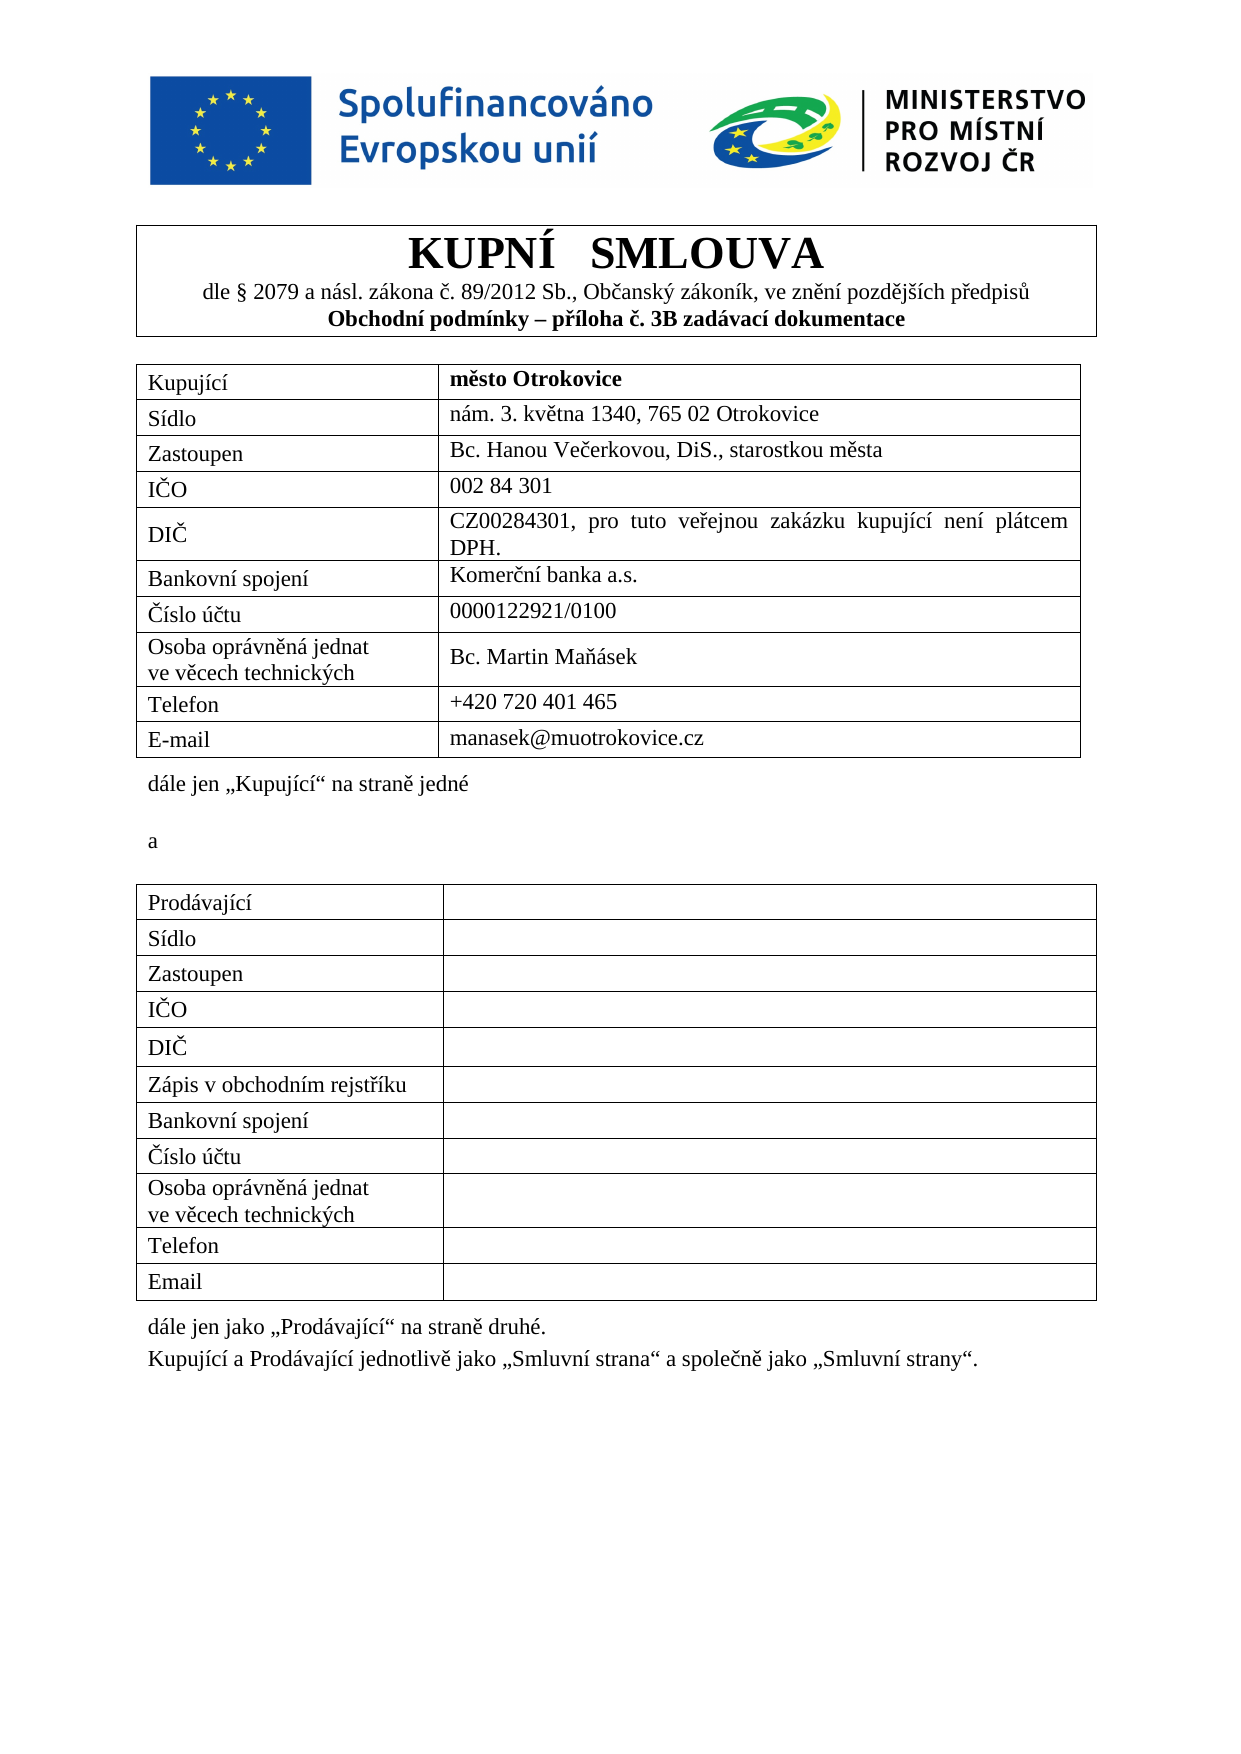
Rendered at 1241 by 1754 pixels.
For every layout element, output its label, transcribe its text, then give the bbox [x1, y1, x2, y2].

text dále jen „Kupující“ na straně jedné [148, 771, 1092, 797]
table_cell manasek@muotrokovice.cz [439, 722, 1080, 757]
table_header [444, 885, 1096, 919]
table_cell Bc. Martin Maňásek [439, 633, 1080, 686]
table_cell Číslo účtu [137, 597, 438, 632]
table_cell Číslo účtu [137, 1139, 443, 1173]
table_cell [444, 920, 1096, 955]
table_cell Telefon [137, 1228, 443, 1263]
table_cell [444, 956, 1096, 991]
table_cell [444, 992, 1096, 1027]
table_cell CZ00284301, pro tuto veřejnou zakázku kupující není plátcem DPH. [439, 508, 1080, 560]
table_cell nám. 3. května 1340, 765 02 Otrokovice [439, 400, 1080, 435]
table_cell Sídlo [137, 920, 443, 955]
table_cell Bankovní spojení [137, 1103, 443, 1138]
table_cell Bc. Hanou Večerkovou, DiS., starostkou města [439, 436, 1080, 471]
text dále jen jako „Prodávající“ na straně druhé. [148, 1313, 1092, 1339]
table_cell Email [137, 1264, 443, 1299]
table_cell Zápis v obchodním rejstříku [137, 1067, 443, 1102]
table_header město Otrokovice [439, 365, 1080, 399]
table_cell Komerční banka a.s. [439, 561, 1080, 596]
text Kupující a Prodávající jednotlivě jako „Smluvní strana“ a společně jako „Smluvní strany“. [148, 1344, 1092, 1371]
table_cell Zastoupen [137, 956, 443, 991]
table_cell [444, 1228, 1096, 1263]
table_cell Osoba oprávněná jednat ve věcech technických [137, 633, 438, 686]
table_cell IČO [137, 992, 443, 1027]
table_cell [444, 1264, 1096, 1299]
table_cell DIČ [137, 1028, 443, 1066]
table_cell DIČ [137, 508, 438, 560]
table_cell [444, 1103, 1096, 1138]
picture [147, 73, 1093, 188]
table_cell Telefon [137, 687, 438, 721]
table_cell 0000122921/0100 [439, 597, 1080, 632]
table_cell [444, 1139, 1096, 1173]
table_cell Sídlo [137, 400, 438, 435]
text a [148, 827, 1092, 853]
table_cell [444, 1028, 1096, 1066]
table_cell 002 84 301 [439, 472, 1080, 507]
table_header Kupující [137, 365, 438, 399]
table_cell IČO [137, 472, 438, 507]
table_cell [444, 1174, 1096, 1227]
table_header KUPNÍ SMLOUVA dle § 2079 a násl. zákona č. 89/2012 Sb., Občanský zákoník, ve znění pozdějších předpisů Obchodní podmínky – příloha č. 3B zadávací dokumentace [137, 226, 1096, 336]
table_cell +420 720 401 465 [439, 687, 1080, 721]
table_cell Bankovní spojení [137, 561, 438, 596]
table_cell Zastoupen [137, 436, 438, 471]
table_header Prodávající [137, 885, 443, 919]
table_cell [444, 1067, 1096, 1102]
table_cell Osoba oprávněná jednat ve věcech technických [137, 1174, 443, 1227]
table_cell E-mail [137, 722, 438, 757]
